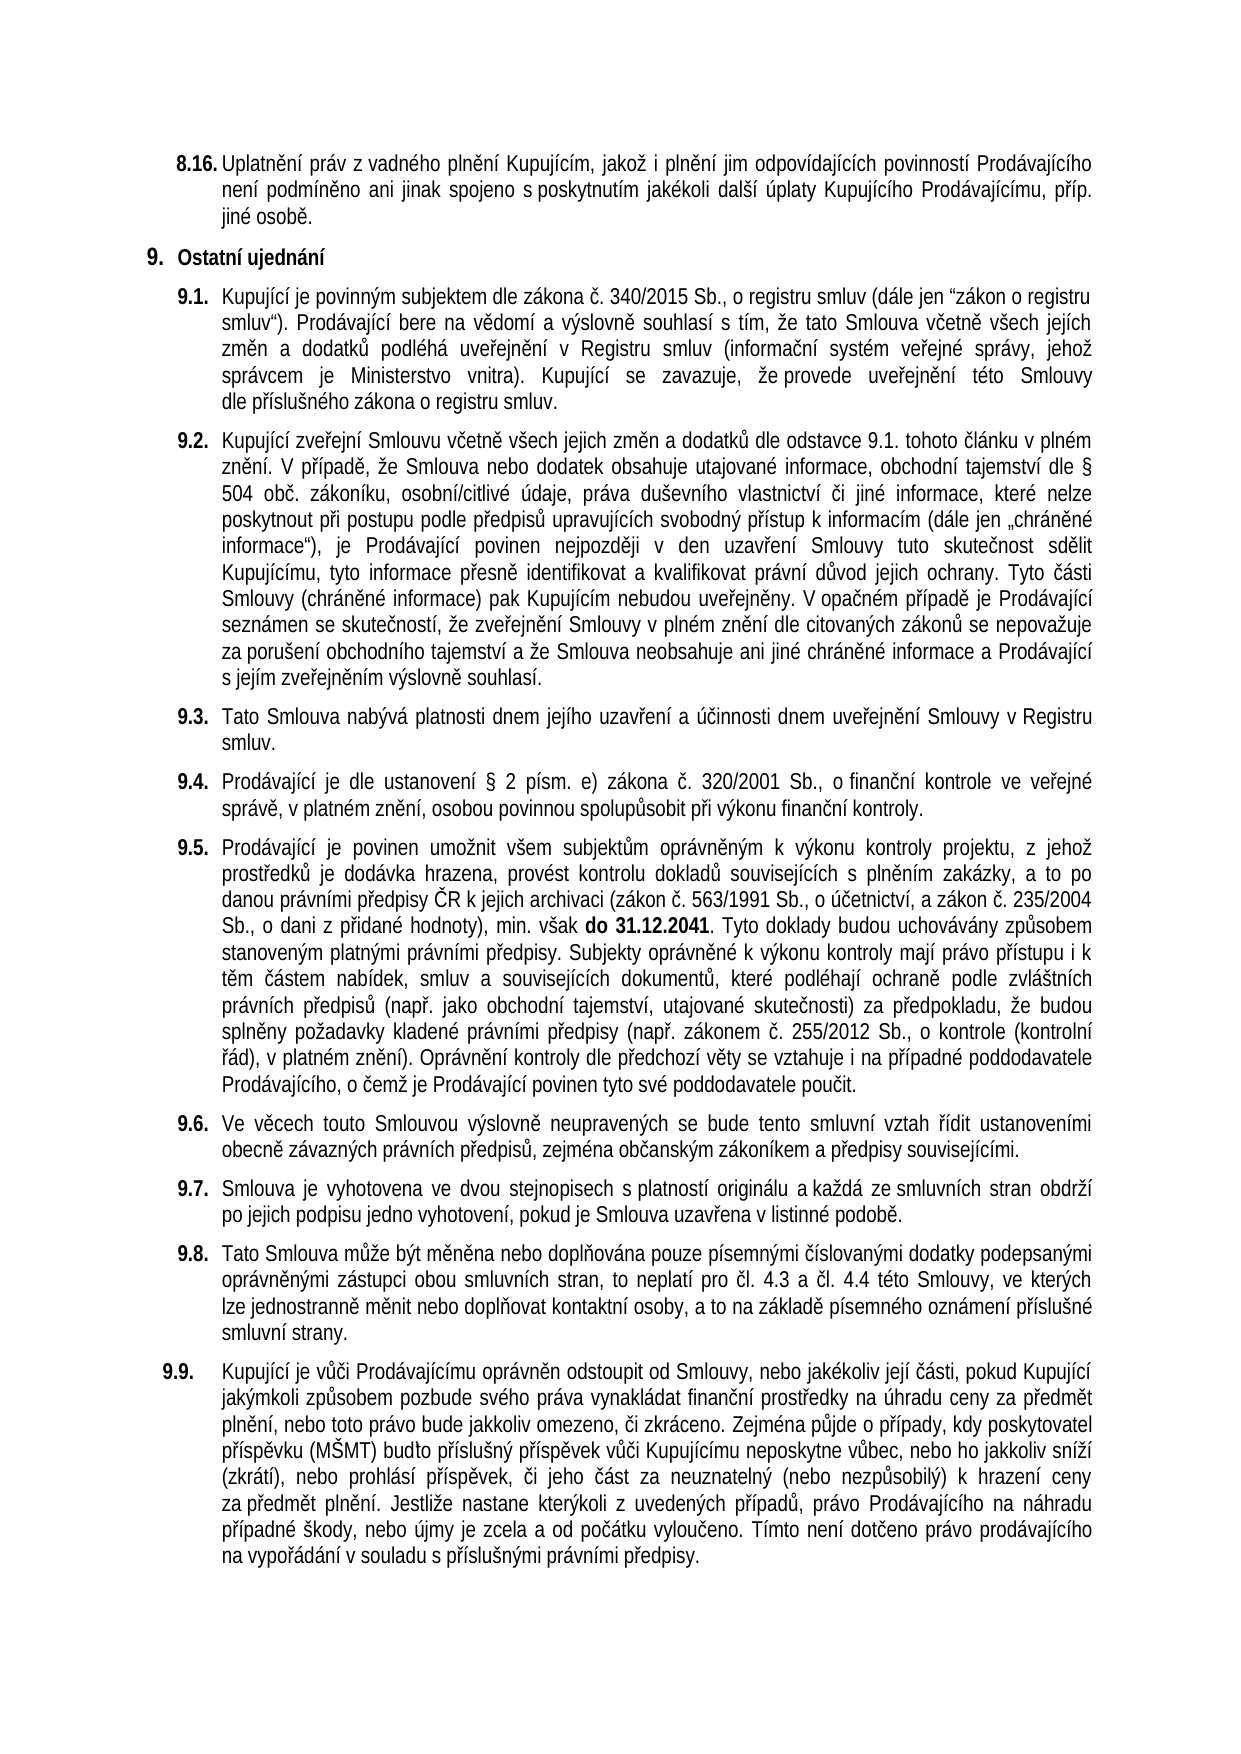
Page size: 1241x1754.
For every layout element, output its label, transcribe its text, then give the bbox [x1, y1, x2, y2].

list Ostatní ujednání [147, 242, 1092, 270]
list Kupující je povinným subjektem dle zákona č. 340/2015 Sb., o registru smluv (dále jen “zákon o registru smluv“). Prodávající bere na vědomí a výslovně souhlasí s tím, že tato Smlouva včetně všech jejích změn a dodatků podléhá uveřejnění v Registru smluv (informační systém veřejné správy, jehož správcem je Ministerstvo vnitra). Kupující se zavazuje, že provede uveřejnění této Smlouvy dle příslušného zákona o registru smluv. [177, 283, 1092, 414]
list Kupující je vůči Prodávajícímu oprávněn odstoupit od Smlouvy, nebo jakékoliv její části, pokud Kupující jakýmkoli způsobem pozbude svého práva vynakládat finanční prostředky na úhradu ceny za předmět plnění, nebo toto právo bude jakkoliv omezeno, či zkráceno. Zejména půjde o případy, kdy poskytovatel příspěvku (MŠMT) buďto příslušný příspěvek vůči Kupujícímu neposkytne vůbec, nebo ho jakkoliv sníží (zkrátí), nebo prohlásí příspěvek, či jeho část za neuznatelný (nebo nezpůsobilý) k hrazení ceny za předmět plnění. Jestliže nastane kterýkoli z uvedených případů, právo Prodávajícího na náhradu případné škody, nebo újmy je zcela a od počátku vyloučeno. Tímto není dotčeno právo prodávajícího na vypořádání v souladu s příslušnými právními předpisy. [162, 1358, 1092, 1569]
list Tato Smlouva může být měněna nebo doplňována pouze písemnými číslovanými dodatky podepsanými oprávněnými zástupci obou smluvních stran, to neplatí pro čl. 4.3 a čl. 4.4 této Smlouvy, ve kterých lze jednostranně měnit nebo doplňovat kontaktní osoby, a to na základě písemného oznámení příslušné smluvní strany. [177, 1240, 1092, 1345]
list Smlouva je vyhotovena ve dvou stejnopisech s platností originálu a každá ze smluvních stran obdrží po jejich podpisu jedno vyhotovení, pokud je Smlouva uzavřena v listinné podobě. [177, 1175, 1092, 1227]
list Uplatnění práv z vadného plnění Kupujícím, jakož i plnění jim odpovídajících povinností Prodávajícího není podmíněno ani jinak spojeno s poskytnutím jakékoli další úplaty Kupujícího Prodávajícímu, příp. jiné osobě. [176, 150, 1092, 229]
list Tato Smlouva nabývá platnosti dnem jejího uzavření a účinnosti dnem uveřejnění Smlouvy v Registru smluv. [177, 703, 1092, 756]
list Kupující zveřejní Smlouvu včetně všech jejich změn a dodatků dle odstavce 9.1. tohoto článku v plném znění. V případě, že Smlouva nebo dodatek obsahuje utajované informace, obchodní tajemství dle § 504 obč. zákoníku, osobní/citlivé údaje, práva duševního vlastnictví či jiné informace, které nelze poskytnout při postupu podle předpisů upravujících svobodný přístup k informacím (dále jen „chráněné informace“), je Prodávající povinen nejpozději v den uzavření Smlouvy tuto skutečnost sdělit Kupujícímu, tyto informace přesně identifikovat a kvalifikovat právní důvod jejich ochrany. Tyto části Smlouvy (chráněné informace) pak Kupujícím nebudou uveřejněny. V opačném případě je Prodávající seznámen se skutečností, že zveřejnění Smlouvy v plném znění dle citovaných zákonů se nepovažuje za porušení obchodního tajemství a že Smlouva neobsahuje ani jiné chráněné informace a Prodávající s jejím zveřejněním výslovně souhlasí. [177, 427, 1092, 691]
list Prodávající je povinen umožnit všem subjektům oprávněným k výkonu kontroly projektu, z jehož prostředků je dodávka hrazena, provést kontrolu dokladů souvisejících s plněním zakázky, a to po danou právními předpisy ČR k jejich archivaci (zákon č. 563/1991 Sb., o účetnictví, a zákon č. 235/2004 Sb., o dani z přidané hodnoty), min. však do 31.12.2041. Tyto doklady budou uchovávány způsobem stanoveným platnými právními předpisy. Subjekty oprávněné k výkonu kontroly mají právo přístupu i k těm částem nabídek, smluv a souvisejících dokumentů, které podléhají ochraně podle zvláštních právních předpisů (např. jako obchodní tajemství, utajované skutečnosti) za předpokladu, že budou splněny požadavky kladené právními předpisy (např. zákonem č. 255/2012 Sb., o kontrole (kontrolní řád), v platném znění). Oprávnění kontroly dle předchozí věty se vztahuje i na případné poddodavatele Prodávajícího, o čemž je Prodávající povinen tyto své poddodavatele poučit. [177, 833, 1092, 1097]
list Ve věcech touto Smlouvou výslovně neupravených se bude tento smluvní vztah řídit ustanoveními obecně závazných právních předpisů, zejména občanským zákoníkem a předpisy souvisejícími. [177, 1109, 1092, 1162]
list Prodávající je dle ustanovení § 2 písm. e) zákona č. 320/2001 Sb., o finanční kontrole ve veřejné správě, v platném znění, osobou povinnou spolupůsobit při výkonu finanční kontroly. [177, 768, 1092, 821]
